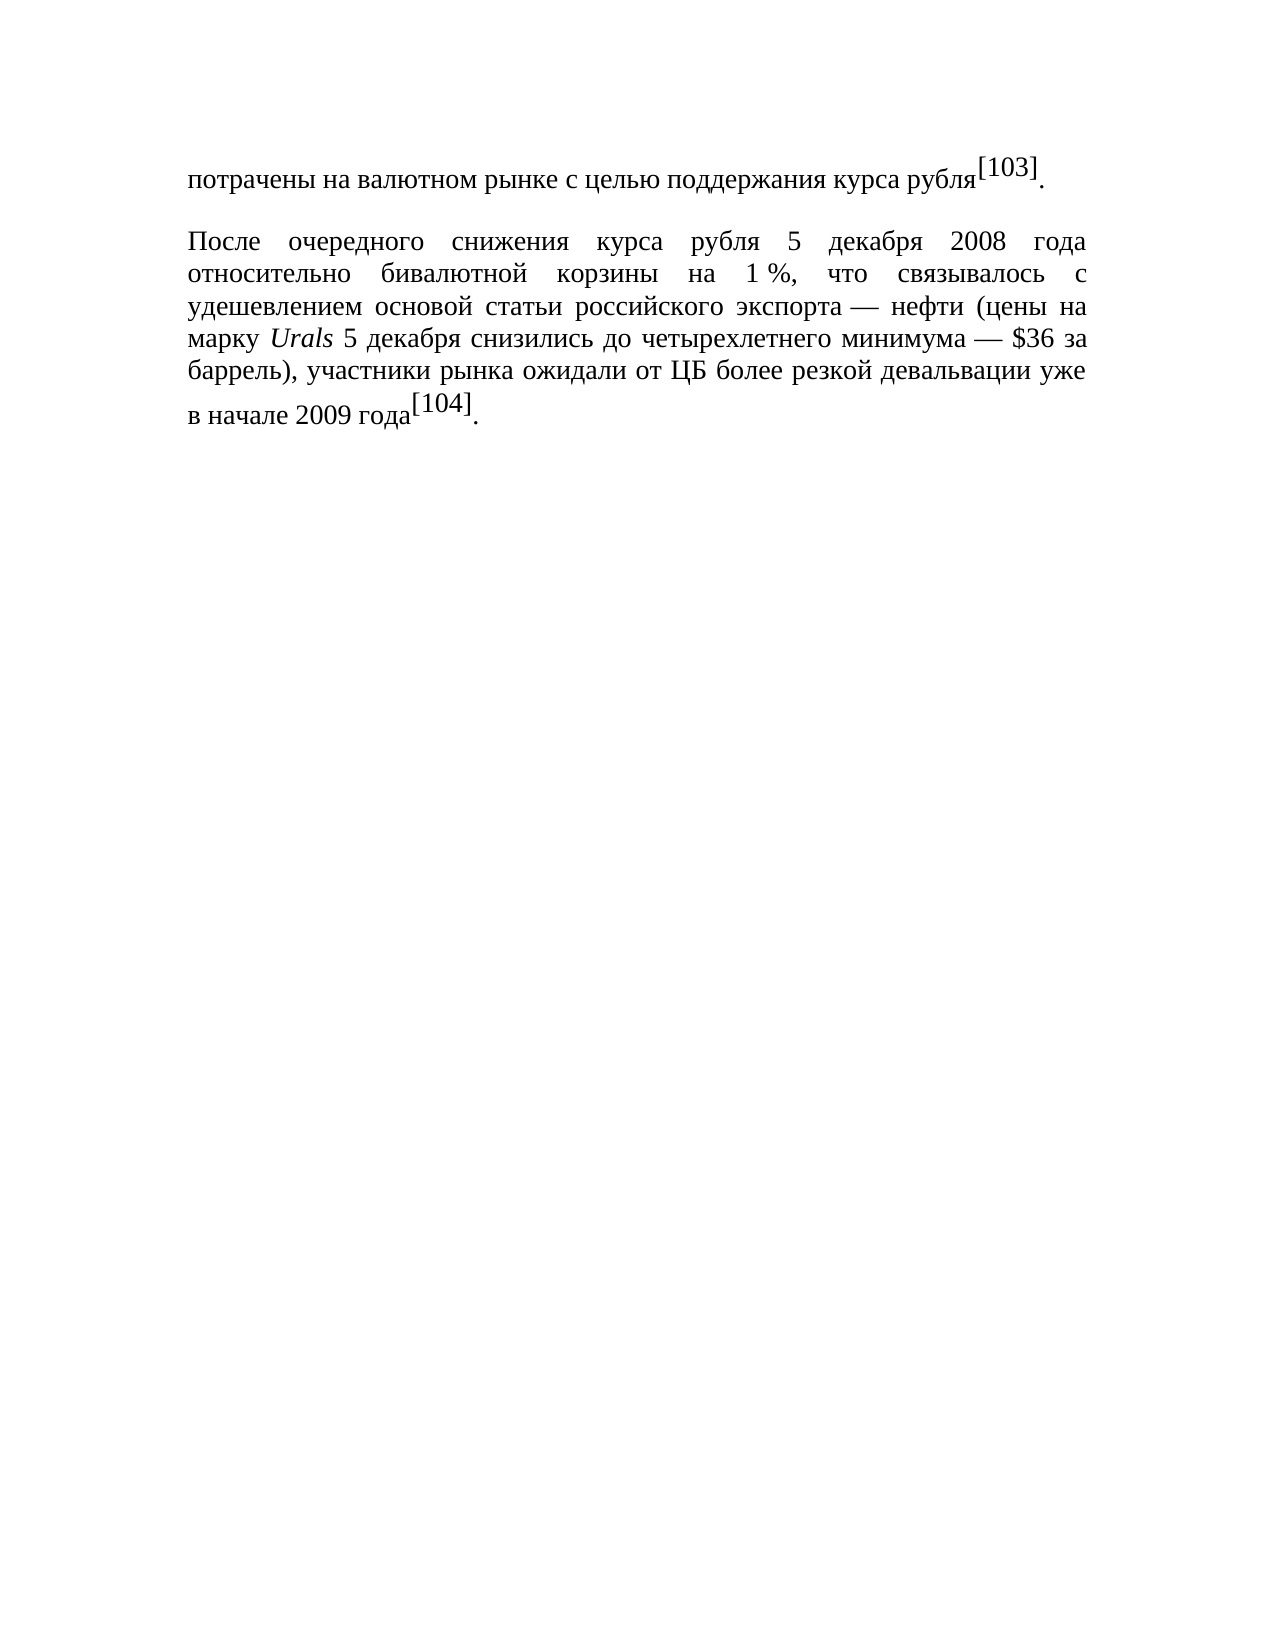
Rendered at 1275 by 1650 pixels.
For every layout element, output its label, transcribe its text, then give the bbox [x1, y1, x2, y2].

text После очередного снижения курса рубля 5 декабря 2008 года относительно бивалютной корзины на 1 %, что связывалось с удешевлением основой статьи российского экспорта — нефти (цены на марку Urals 5 декабря снизились до четырехлетнего минимума — $36 за баррель), участники рынка ожидали от ЦБ более резкой девальвации уже в начале 2009 года[104]. [187, 224, 1087, 430]
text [187, 150, 1087, 194]
